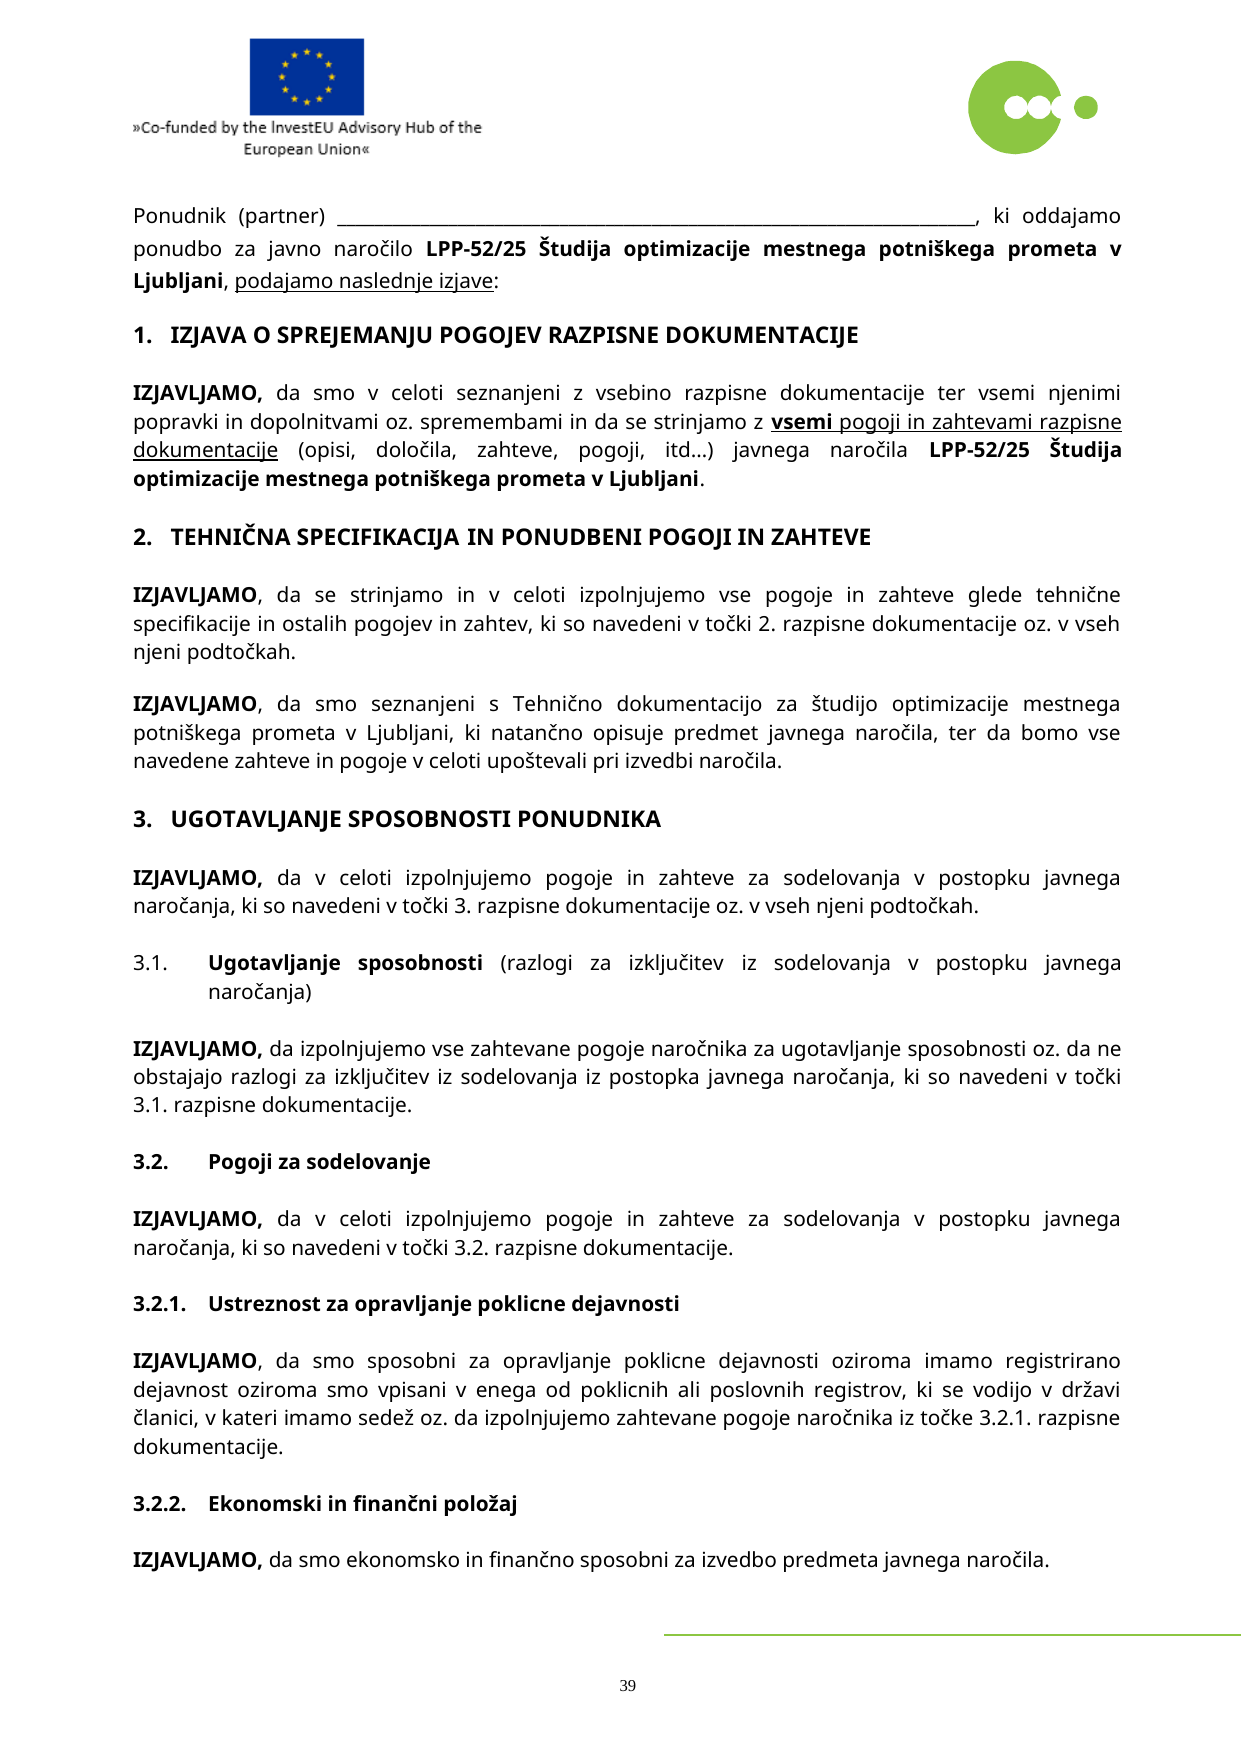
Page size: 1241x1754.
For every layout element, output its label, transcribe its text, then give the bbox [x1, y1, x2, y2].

text IZJAVLJAMO, da smo sposobni za opravljanje poklicne dejavnosti oziroma imamo registrirano dejavnost oziroma smo vpisani v enega od poklicnih ali poslovnih registrov, ki se vodijo v državi članici, v kateri imamo sedež oz. da izpolnjujemo zahtevane pogoje naročnika iz točke 3.2.1. razpisne dokumentacije. [133, 1346, 1122, 1460]
list Ustreznost za opravljanje poklicne dejavnosti [133, 1289, 1122, 1318]
list IZJAVA O SPREJEMANJU POGOJEV RAZPISNE DOKUMENTACIJE [133, 319, 1122, 350]
list UGOTAVLJANJE SPOSOBNOSTI PONUDNIKA [133, 803, 1122, 834]
text IZJAVLJAMO, da smo ekonomsko in finančno sposobni za izvedbo predmeta javnega naročila. [133, 1546, 1122, 1574]
text IZJAVLJAMO, da v celoti izpolnjujemo pogoje in zahteve za sodelovanja v postopku javnega naročanja, ki so navedeni v točki 3.2. razpisne dokumentacije. [133, 1204, 1122, 1261]
text Ponudnik (partner) _____________________________________________________________________, ki oddajamo ponudbo za javno naročilo LPP-52/25 Študija optimizacije mestnega potniškega prometa v Ljubljani, podajamo naslednje izjave: [133, 201, 1122, 295]
list Pogoji za sodelovanje [133, 1147, 1122, 1176]
text IZJAVLJAMO, da se strinjamo in v celoti izpolnjujemo vse pogoje in zahteve glede tehnične specifikacije in ostalih pogojev in zahtev, ki so navedeni v točki 2. razpisne dokumentacije oz. v vseh njeni podtočkah. [133, 580, 1122, 666]
list TEHNIČNA SPECIFIKACIJA IN PONUDBENI POGOJI IN ZAHTEVE [133, 521, 1122, 552]
text IZJAVLJAMO, da smo v celoti seznanjeni z vsebino razpisne dokumentacije ter vsemi njenimi popravki in dopolnitvami oz. spremembami in da se strinjamo z vsemi pogoji in zahtevami razpisne dokumentacije (opisi, določila, zahteve, pogoji, itd…) javnega naročila LPP-52/25 Študija optimizacije mestnega potniškega prometa v Ljubljani. [133, 378, 1122, 492]
text IZJAVLJAMO, da izpolnjujemo vse zahtevane pogoje naročnika za ugotavljanje sposobnosti oz. da ne obstajajo razlogi za izključitev iz sodelovanja iz postopka javnega naročanja, ki so navedeni v točki 3.1. razpisne dokumentacije. [133, 1034, 1122, 1119]
list Ekonomski in finančni položaj [133, 1489, 1122, 1517]
text IZJAVLJAMO, da smo seznanjeni s Tehnično dokumentacijo za študijo optimizacije mestnega potniškega prometa v Ljubljani, ki natančno opisuje predmet javnega naročila, ter da bomo vse navedene zahteve in pogoje v celoti upoštevali pri izvedbi naročila. [133, 689, 1122, 775]
list Ugotavljanje sposobnosti (razlogi za izključitev iz sodelovanja v postopku javnega naročanja) [133, 948, 1122, 1005]
picture [132, 24, 485, 160]
text IZJAVLJAMO, da v celoti izpolnjujemo pogoje in zahteve za sodelovanja v postopku javnega naročanja, ki so navedeni v točki 3. razpisne dokumentacije oz. v vseh njeni podtočkah. [133, 863, 1122, 920]
